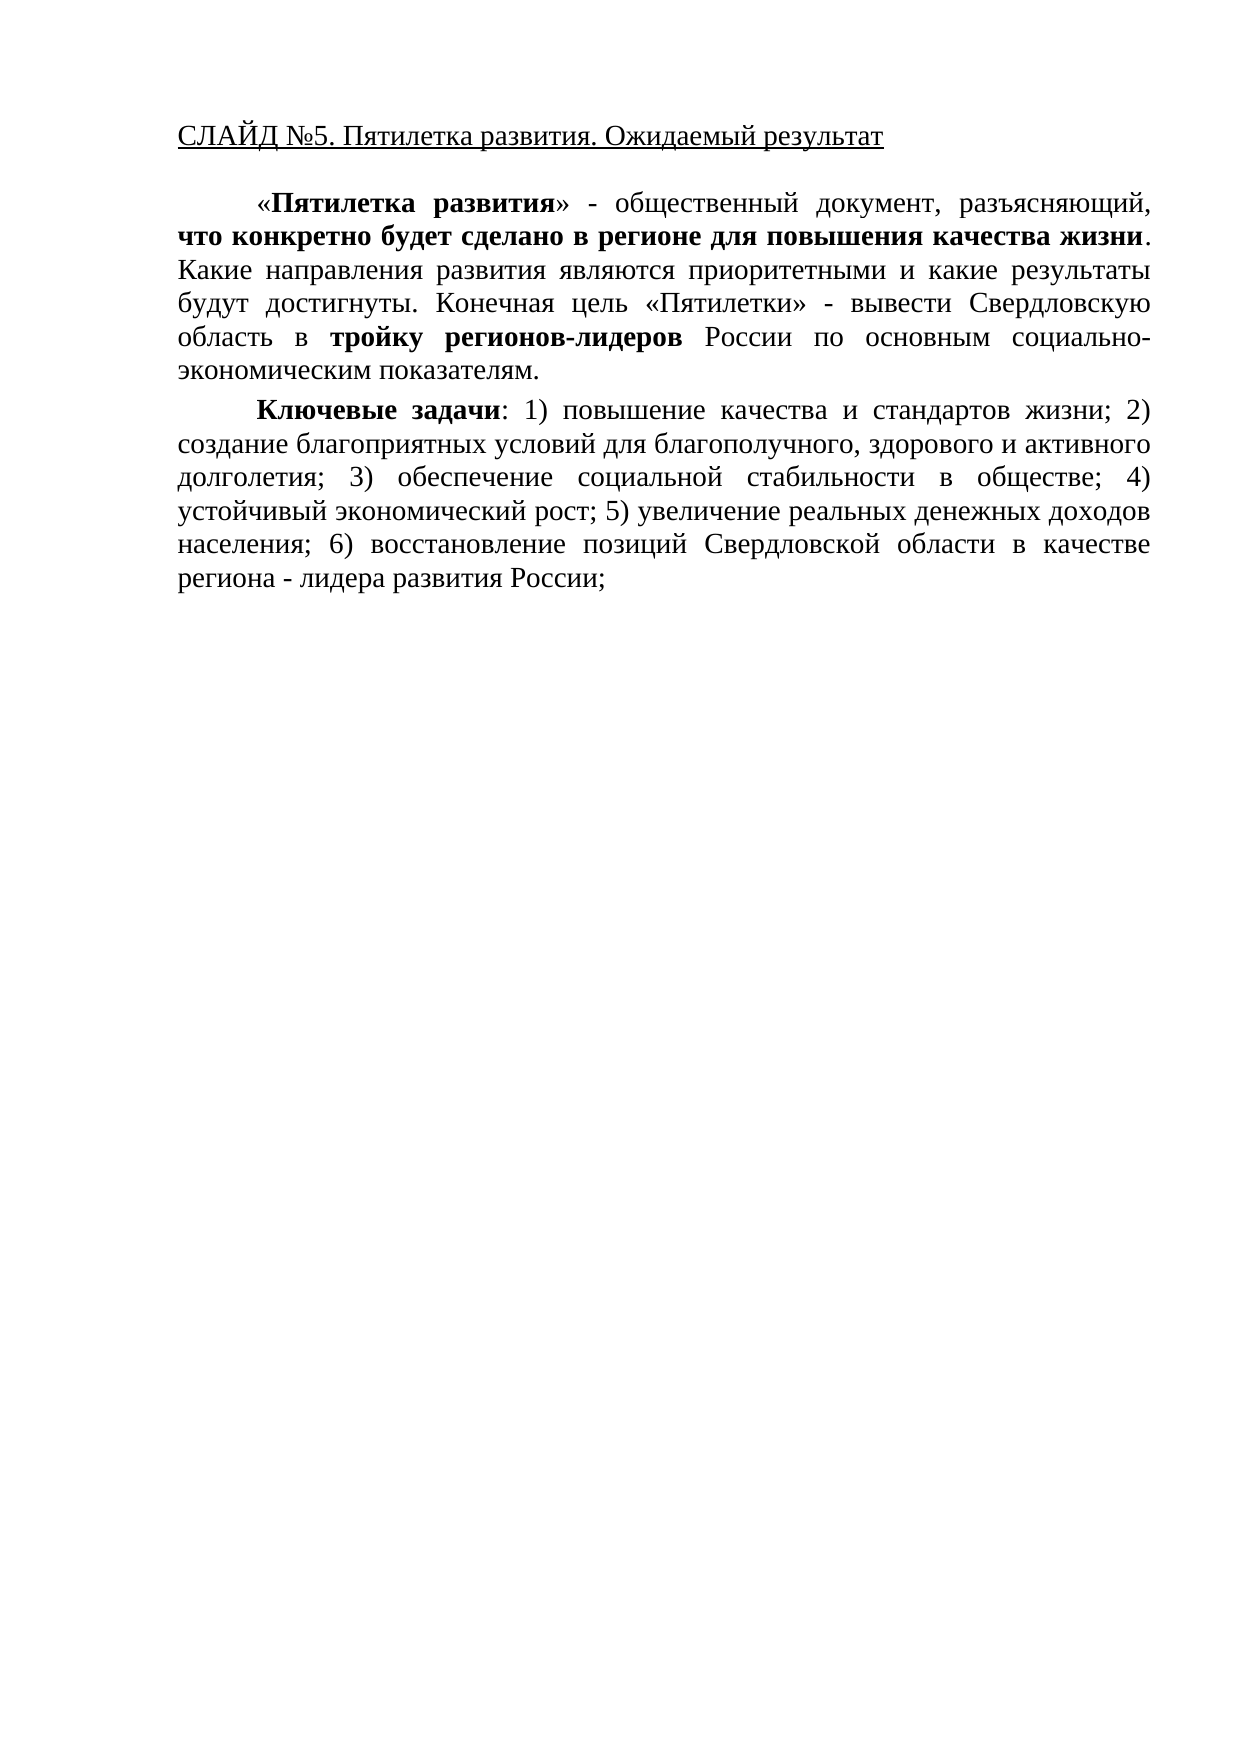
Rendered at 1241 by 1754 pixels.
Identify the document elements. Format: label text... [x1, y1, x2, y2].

text СЛАЙД №5. Пятилетка развития. Ожидаемый результат [177, 118, 1152, 152]
text «Пятилетка развития» - общественный документ, разъясняющий, что конкретно будет сделано в регионе для повышения качества жизни. Какие направления развития являются приоритетными и какие результаты будут достигнуты. Конечная цель «Пятилетки» - вывести Свердловскую область в тройку регионов-лидеров России по основным социально-экономическим показателям. [177, 185, 1152, 386]
text Ключевые задачи: 1) повышение качества и стандартов жизни; 2) создание благоприятных условий для благополучного, здорового и активного долголетия; 3) обеспечение социальной стабильности в обществе; 4) устойчивый экономический рост; 5) увеличение реальных денежных доходов населения; 6) восстановление позиций Свердловской области в качестве региона - лидера развития России; [177, 393, 1152, 594]
